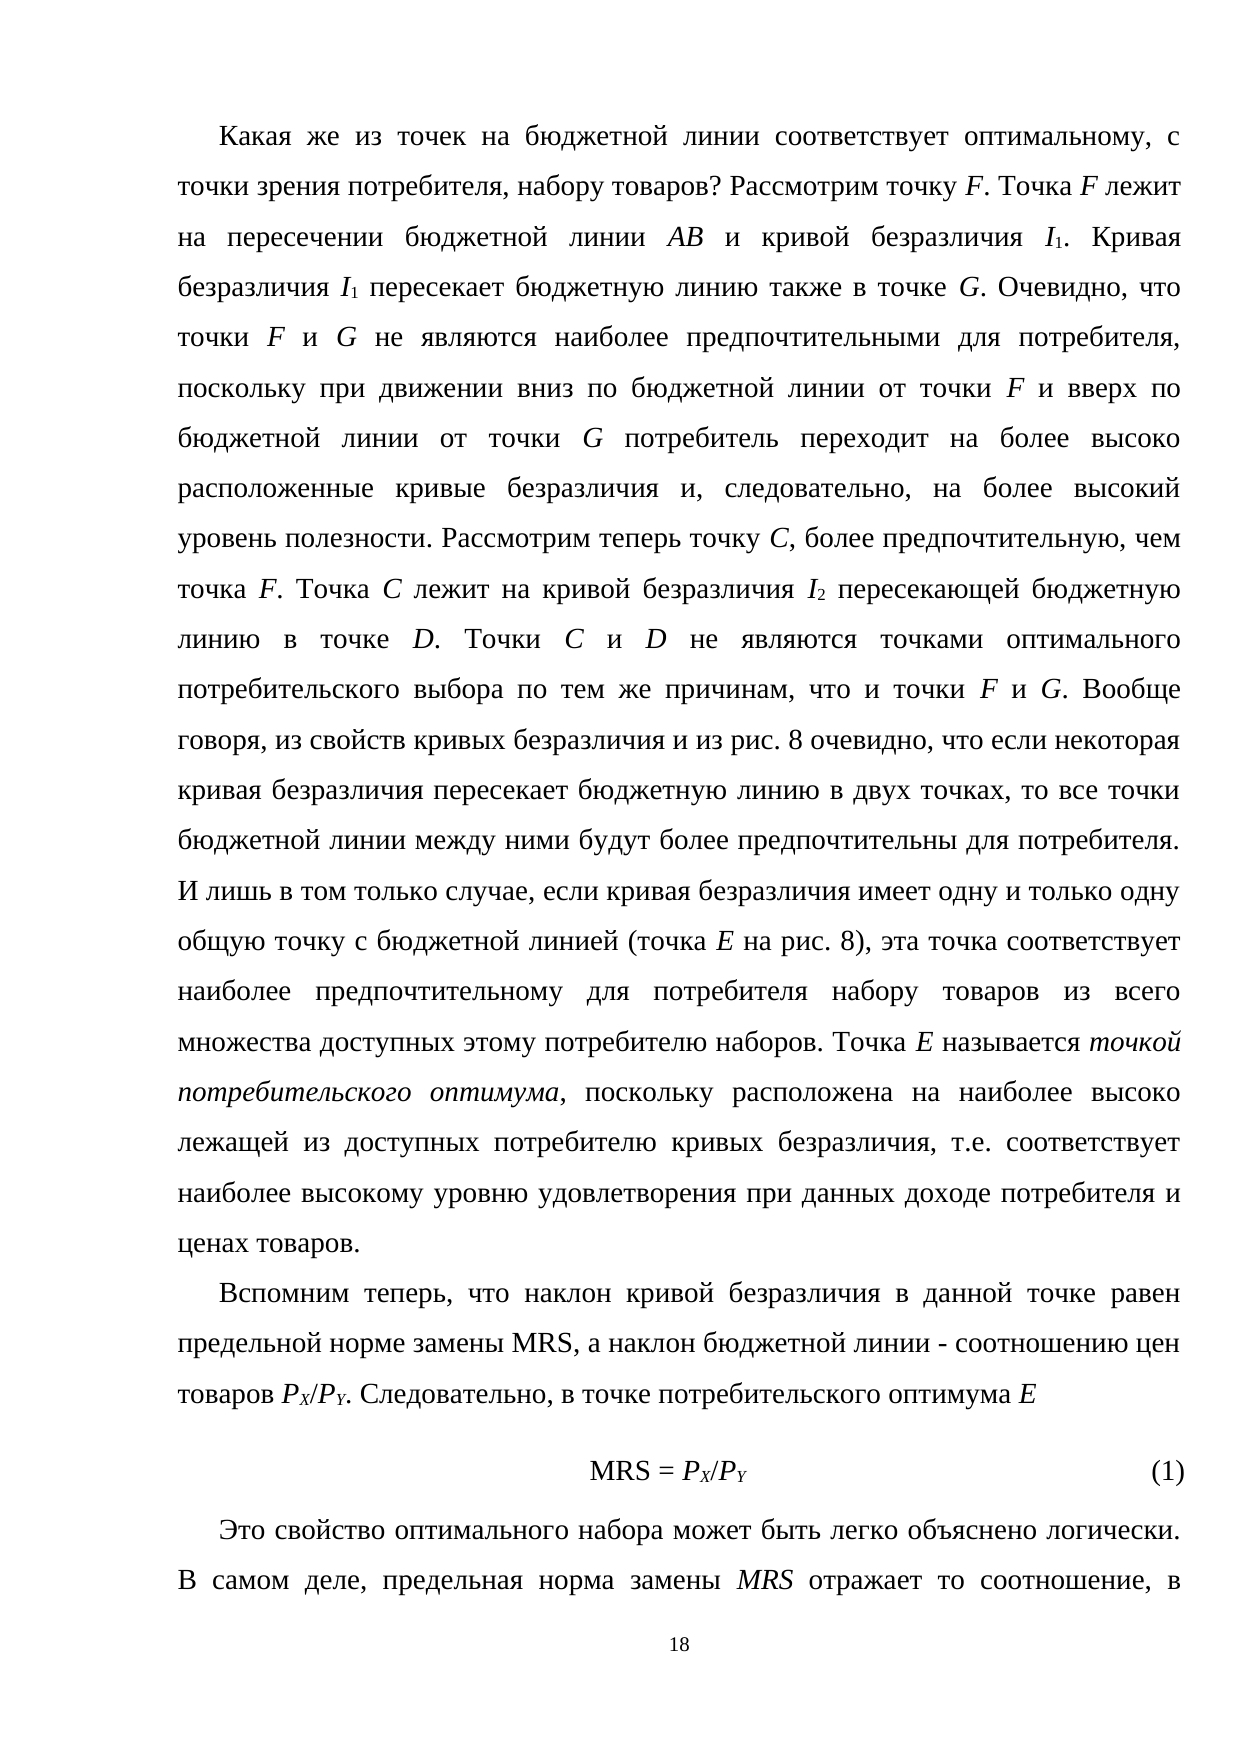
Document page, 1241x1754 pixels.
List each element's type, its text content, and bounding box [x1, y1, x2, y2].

table_header (1) [1147, 1426, 1189, 1512]
table_header MRS = PX/PY [188, 1426, 1147, 1512]
text Вспомним теперь, что наклон кривой безразличия в данной точке равен предельной норме замены MRS, а наклон бюджетной линии - соотношению цен товаров PX/PY. Следовательно, в точке потребительского оптимума Е [177, 1275, 1181, 1409]
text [177, 1512, 1181, 1596]
text Какая же из точек на бюджетной линии соответствует оптимальному, с точки зрения потребителя, набору товаров? Рассмотрим точку F. Точка F лежит на пересечении бюджетной линии АВ и кривой безразличия I1. Кривая безразличия I1 пересекает бюджетную линию также в точке G. Очевидно, что точки F и G не являются наиболее предпочтительными для потребителя, поскольку при движении вниз по бюджетной линии от точки F и вверх по бюджетной линии от точки G потребитель переходит на более высоко расположенные кривые безразличия и, следовательно, на более высокий уровень полезности. Рассмотрим теперь точку С, более предпочтительную, чем точка F. Точка С лежит на кривой безразличия I2 пересекающей бюджетную линию в точке D. Точки С и D не являются точками оптимального потребительского выбора по тем же причинам, что и точки F и G. Вообще говоря, из свойств кривых безразличия и из рис. 8 очевидно, что если некоторая кривая безразличия пересекает бюджетную линию в двух точках, то все точки бюджетной линии между ними будут более предпочтительны для потребителя. И лишь в том только случае, если кривая безразличия имеет одну и только одну общую точку с бюджетной линией (точка Е на рис. 8), эта точка соответствует наиболее предпочтительному для потребителя набору товаров из всего множества доступных этому потребителю наборов. Точка Е называется точкой потребительского оптимума, поскольку расположена на наиболее высоко лежащей из доступных потребителю кривых безразличия, т.е. соответствует наиболее высокому уровню удовлетворения при данных доходе потребителя и ценах товаров. [177, 118, 1181, 1258]
